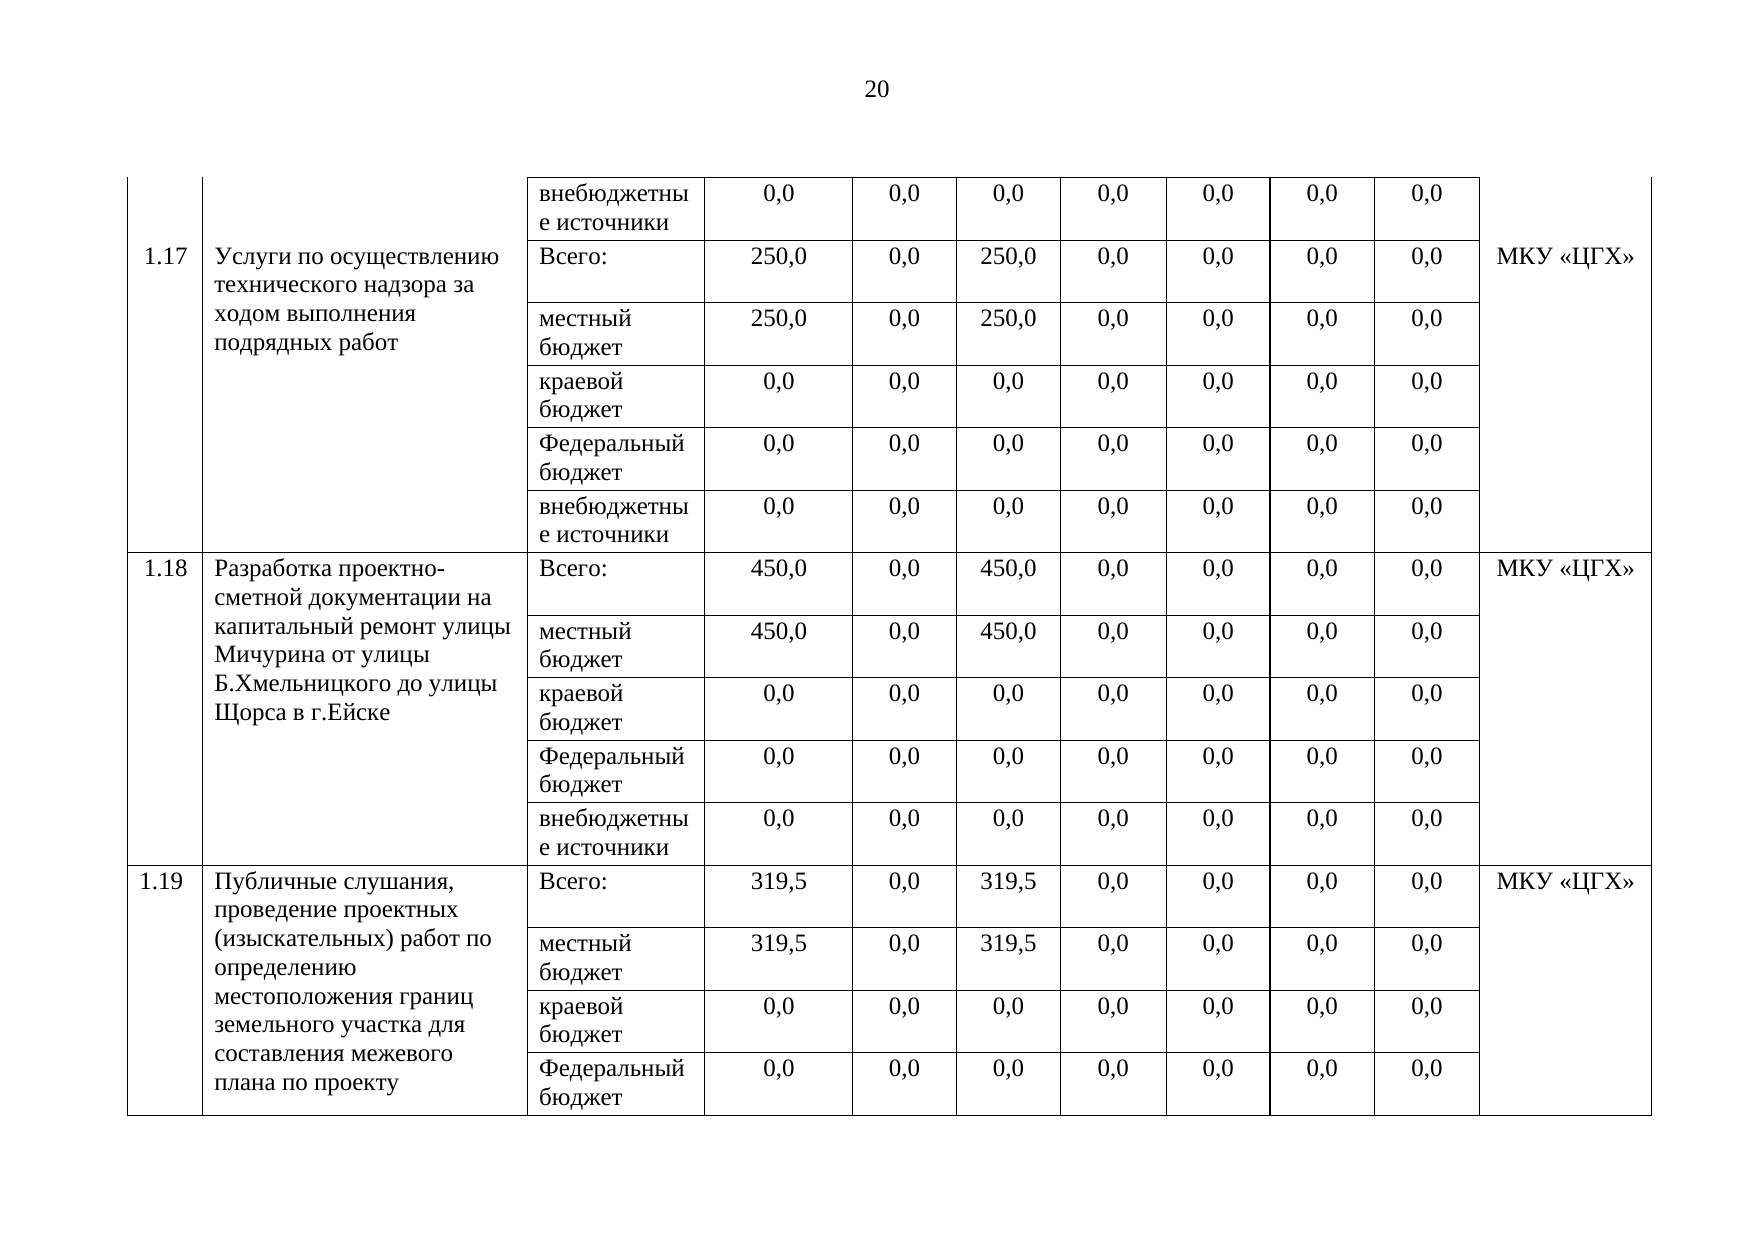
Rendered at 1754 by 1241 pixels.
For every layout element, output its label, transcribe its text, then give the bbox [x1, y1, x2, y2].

table_cell 0,0 [1375, 678, 1479, 740]
table_cell 0,0 [853, 366, 956, 427]
table_cell 0,0 [1167, 616, 1269, 677]
table_cell 0,0 [1271, 241, 1374, 302]
table_cell 0,0 [853, 491, 956, 552]
table_cell 0,0 [1271, 491, 1374, 552]
table_cell 0,0 [1061, 928, 1166, 990]
table_cell 0,0 [1061, 303, 1166, 365]
table_cell 0,0 [1271, 428, 1374, 490]
table_cell МКУ «ЦГХ» [1480, 240, 1651, 552]
table_cell 0,0 [1375, 178, 1479, 240]
table_cell 0,0 [1167, 991, 1269, 1052]
table_cell МКУ «ЦГХ» [1480, 866, 1651, 1115]
table_cell краевой бюджет [528, 678, 704, 740]
table_cell 0,0 [1061, 616, 1166, 677]
table_cell 0,0 [1061, 178, 1166, 240]
table_cell внебюджетные источники [528, 491, 704, 552]
table_cell 0,0 [1061, 366, 1166, 427]
table_cell 0,0 [853, 803, 956, 865]
table_cell Всего: [528, 553, 704, 615]
table_cell Всего: [528, 866, 704, 927]
table_cell 450,0 [705, 553, 852, 615]
table_cell 0,0 [853, 178, 956, 240]
table_cell 0,0 [1167, 303, 1269, 365]
table_cell 0,0 [853, 866, 956, 927]
table_cell 250,0 [705, 303, 852, 365]
table_cell 0,0 [1167, 928, 1269, 990]
table_cell 0,0 [1375, 1053, 1479, 1115]
table_cell 0,0 [1167, 741, 1269, 802]
table_cell Всего: [528, 241, 704, 302]
table_cell 0,0 [1167, 1053, 1269, 1115]
table_cell 0,0 [705, 366, 852, 427]
table_cell 0,0 [957, 803, 1060, 865]
table_cell 0,0 [1167, 678, 1269, 740]
table_cell 450,0 [957, 553, 1060, 615]
table_cell 0,0 [853, 428, 956, 490]
table_cell 0,0 [853, 303, 956, 365]
table_cell 0,0 [853, 741, 956, 802]
table_cell внебюджетные источники [528, 803, 704, 865]
table_cell 0,0 [1271, 803, 1374, 865]
table_cell 0,0 [957, 178, 1060, 240]
table_cell 0,0 [1271, 928, 1374, 990]
table_cell местный бюджет [528, 303, 704, 365]
table_cell 0,0 [1375, 866, 1479, 927]
table_cell 0,0 [1271, 866, 1374, 927]
table_cell краевой бюджет [528, 991, 704, 1052]
table_cell 0,0 [853, 928, 956, 990]
table_cell Публичные слушания, проведение проектных (изыскательных) работ по определению местоположения границ земельного участка для составления межевого плана по проекту постановления администрации ЕгпЕр «Об утверждения проекта планировки и проекта межевания территории для объекта инженерно-технического обеспечения в рамках проекта «Автомобильная дорога по ул. Б.Хмельницкого по ул. Шоссейной до ул. Нижнесадовой», «Автомобильная дорога по ул. Портовая Аллея от ул. Нижнесадовой до ул. Пляжной», «Автомобильная дорога по ул. Нижнесадовой от ул. Б.Хмельницкого до ул. Портовая Аллея» [203, 866, 527, 1115]
table_cell 0,0 [1167, 241, 1269, 302]
table_cell 0,0 [1167, 491, 1269, 552]
table_cell 0,0 [705, 1053, 852, 1115]
table_cell 319,5 [957, 866, 1060, 927]
table_cell 0,0 [1061, 428, 1166, 490]
table_cell 0,0 [1061, 803, 1166, 865]
table_cell 450,0 [705, 616, 852, 677]
table_cell 0,0 [705, 428, 852, 490]
table_cell 319,5 [705, 928, 852, 990]
table_cell Федеральный бюджет [528, 1053, 704, 1115]
table_cell 0,0 [1375, 428, 1479, 490]
table_cell 0,0 [1375, 928, 1479, 990]
table_cell 0,0 [1061, 678, 1166, 740]
table_cell 1.18 [128, 553, 202, 865]
table_cell 0,0 [1061, 866, 1166, 927]
table_cell 0,0 [1167, 553, 1269, 615]
table_cell 0,0 [957, 1053, 1060, 1115]
table_cell 0,0 [1271, 178, 1374, 240]
table_cell 0,0 [1061, 991, 1166, 1052]
table_cell 0,0 [1167, 803, 1269, 865]
table_cell 0,0 [853, 678, 956, 740]
table_cell 0,0 [853, 616, 956, 677]
table_cell 0,0 [1375, 366, 1479, 427]
table_cell Услуги по осуществлению технического надзора за ходом выполнения подрядных работ [203, 240, 527, 552]
table_cell 0,0 [705, 991, 852, 1052]
table_cell 319,5 [705, 866, 852, 927]
table_cell краевой бюджет [528, 366, 704, 427]
table_cell Разработка проектно-сметной документации на капитальный ремонт улицы Мичурина от улицы Б.Хмельницкого до улицы Щорса в г.Ейске [203, 553, 527, 865]
table_cell 0,0 [1061, 741, 1166, 802]
table_cell 0,0 [1167, 178, 1269, 240]
table_cell 0,0 [853, 241, 956, 302]
table_cell 0,0 [1271, 553, 1374, 615]
table_cell 1.17 [128, 240, 202, 552]
table_cell 0,0 [1271, 991, 1374, 1052]
table_cell 0,0 [1167, 366, 1269, 427]
table_cell 0,0 [957, 678, 1060, 740]
table_cell 0,0 [1271, 741, 1374, 802]
table_cell 0,0 [957, 491, 1060, 552]
table_cell 0,0 [1375, 616, 1479, 677]
table_cell 0,0 [705, 178, 852, 240]
table_cell 0,0 [1375, 553, 1479, 615]
table_cell 0,0 [705, 491, 852, 552]
table_cell 0,0 [1167, 428, 1269, 490]
table_cell 0,0 [853, 1053, 956, 1115]
table_cell 0,0 [705, 741, 852, 802]
table_cell 0,0 [1061, 491, 1166, 552]
table_cell МКУ «ЦГХ» [1480, 553, 1651, 865]
table_cell местный бюджет [528, 928, 704, 990]
table_cell 250,0 [957, 303, 1060, 365]
table_cell 0,0 [957, 741, 1060, 802]
table_cell 0,0 [1375, 803, 1479, 865]
table_cell Федеральный бюджет [528, 428, 704, 490]
table_cell 1.19 [128, 866, 202, 1115]
table_cell 250,0 [957, 241, 1060, 302]
table_cell 0,0 [853, 991, 956, 1052]
table_cell 0,0 [957, 991, 1060, 1052]
table_cell 0,0 [1271, 678, 1374, 740]
table_cell 0,0 [1375, 303, 1479, 365]
table_cell 0,0 [1375, 491, 1479, 552]
table_cell 0,0 [1375, 241, 1479, 302]
table_cell 0,0 [1271, 1053, 1374, 1115]
table_cell 0,0 [1271, 366, 1374, 427]
table_cell 0,0 [1375, 741, 1479, 802]
table_cell 0,0 [1271, 616, 1374, 677]
table_cell внебюджетные источники [528, 178, 704, 240]
table_cell 0,0 [705, 678, 852, 740]
table_cell 250,0 [705, 241, 852, 302]
table_cell местный бюджет [528, 616, 704, 677]
table_cell 0,0 [1061, 1053, 1166, 1115]
table_cell 0,0 [1061, 553, 1166, 615]
table_cell 0,0 [957, 366, 1060, 427]
table_cell 319,5 [957, 928, 1060, 990]
table_cell 0,0 [1271, 303, 1374, 365]
table_cell 0,0 [1375, 991, 1479, 1052]
table_cell 0,0 [705, 803, 852, 865]
table_cell 0,0 [853, 553, 956, 615]
table_cell 0,0 [957, 428, 1060, 490]
table_cell 0,0 [1061, 241, 1166, 302]
table_cell 0,0 [1167, 866, 1269, 927]
table_cell 450,0 [957, 616, 1060, 677]
table_cell Федеральный бюджет [528, 741, 704, 802]
